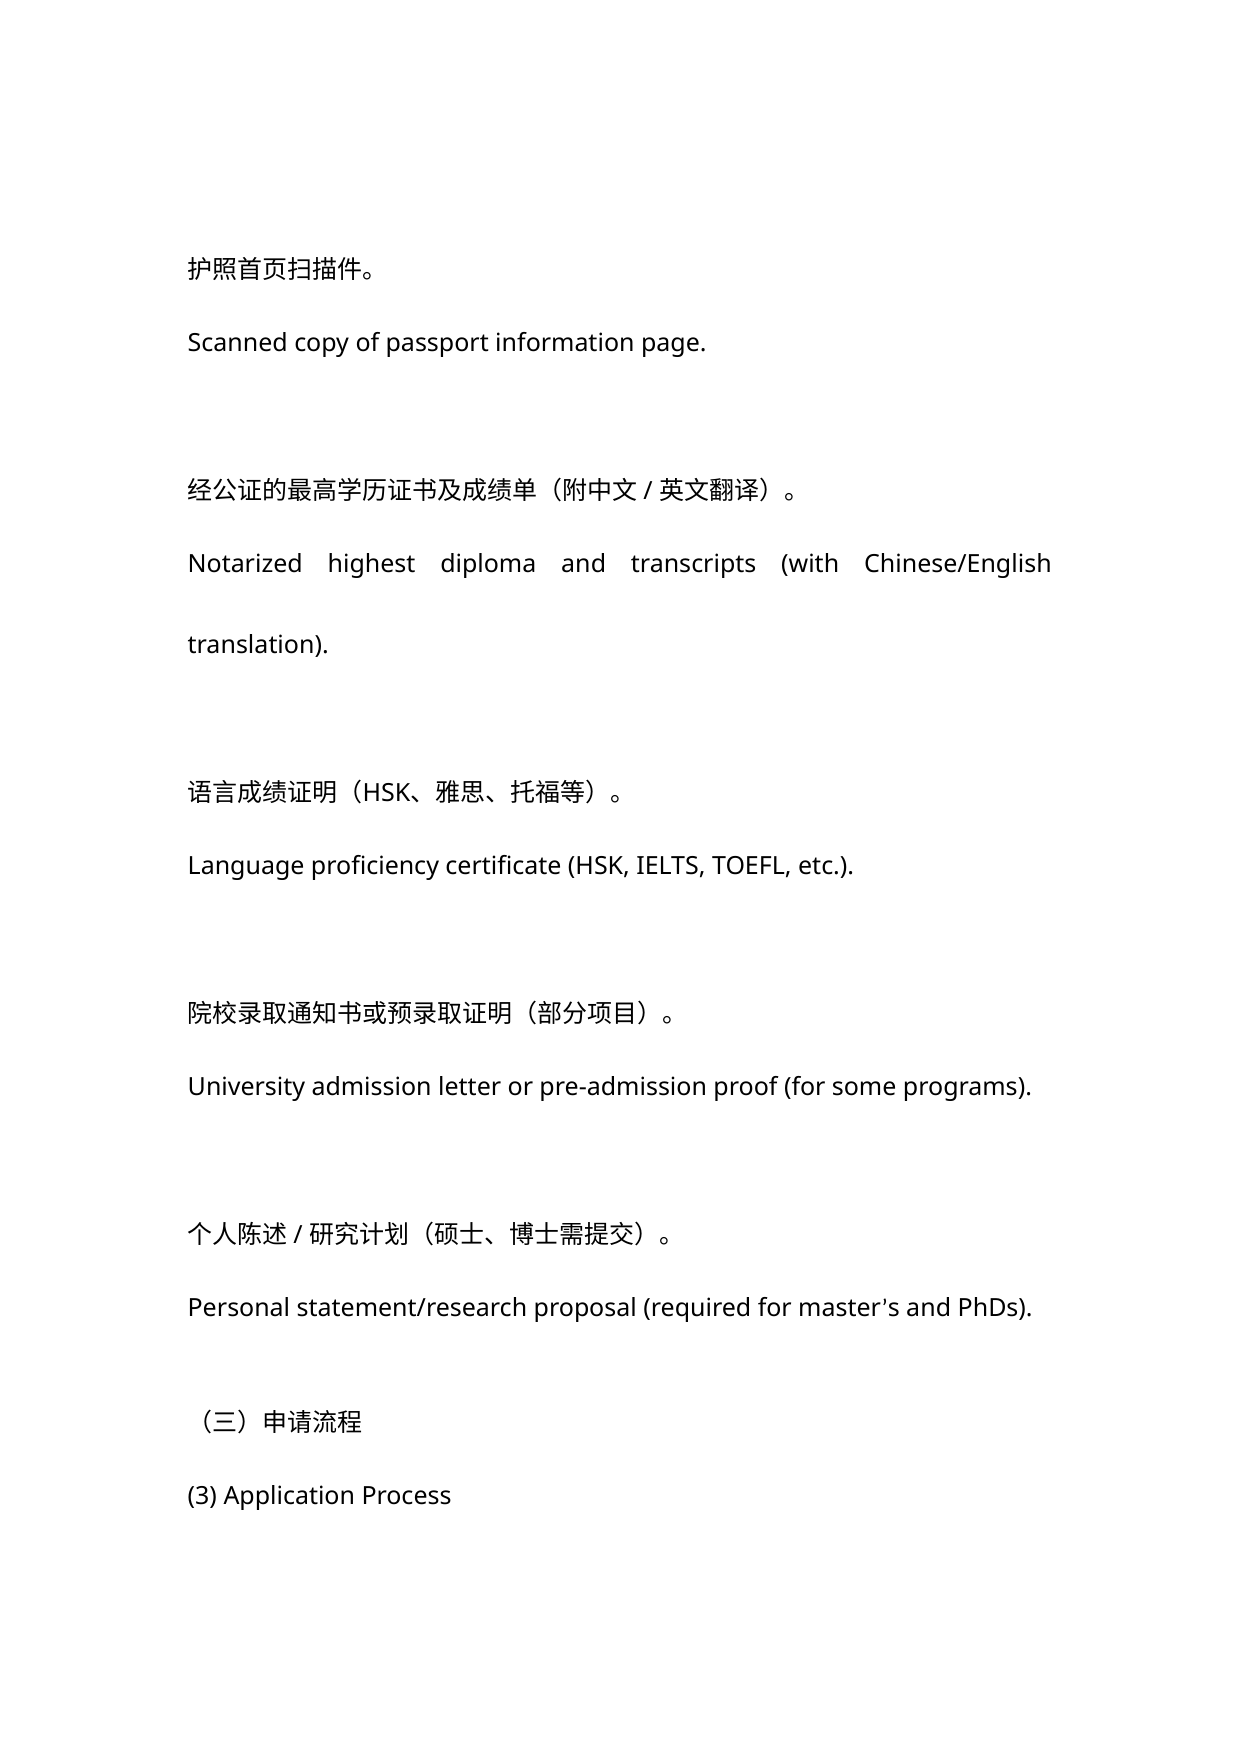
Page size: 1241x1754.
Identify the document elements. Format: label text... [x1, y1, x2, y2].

text Personal statement/research proposal (required for master’s and PhDs). [187, 1274, 1053, 1339]
text Notarized highest diploma and transcripts (with Chinese/English translation). [187, 530, 1053, 677]
text 护照首页扫描件。 [187, 235, 1053, 300]
text (3) Application Process [187, 1462, 1053, 1527]
text 院校录取通知书或预录取证明（部分项目）。 [187, 979, 1053, 1044]
text 语言成绩证明（HSK、雅思、托福等）。 [187, 758, 1053, 823]
text Language proficiency certificate (HSK, IELTS, TOEFL, etc.). [187, 833, 1053, 898]
text 经公证的最高学历证书及成绩单（附中文 / 英文翻译）。 [187, 456, 1053, 521]
text （三）申请流程 [187, 1388, 1053, 1453]
text Scanned copy of passport information page. [187, 309, 1053, 374]
text University admission letter or pre-admission proof (for some programs). [187, 1053, 1053, 1118]
text 个人陈述 / 研究计划（硕士、博士需提交）。 [187, 1200, 1053, 1265]
